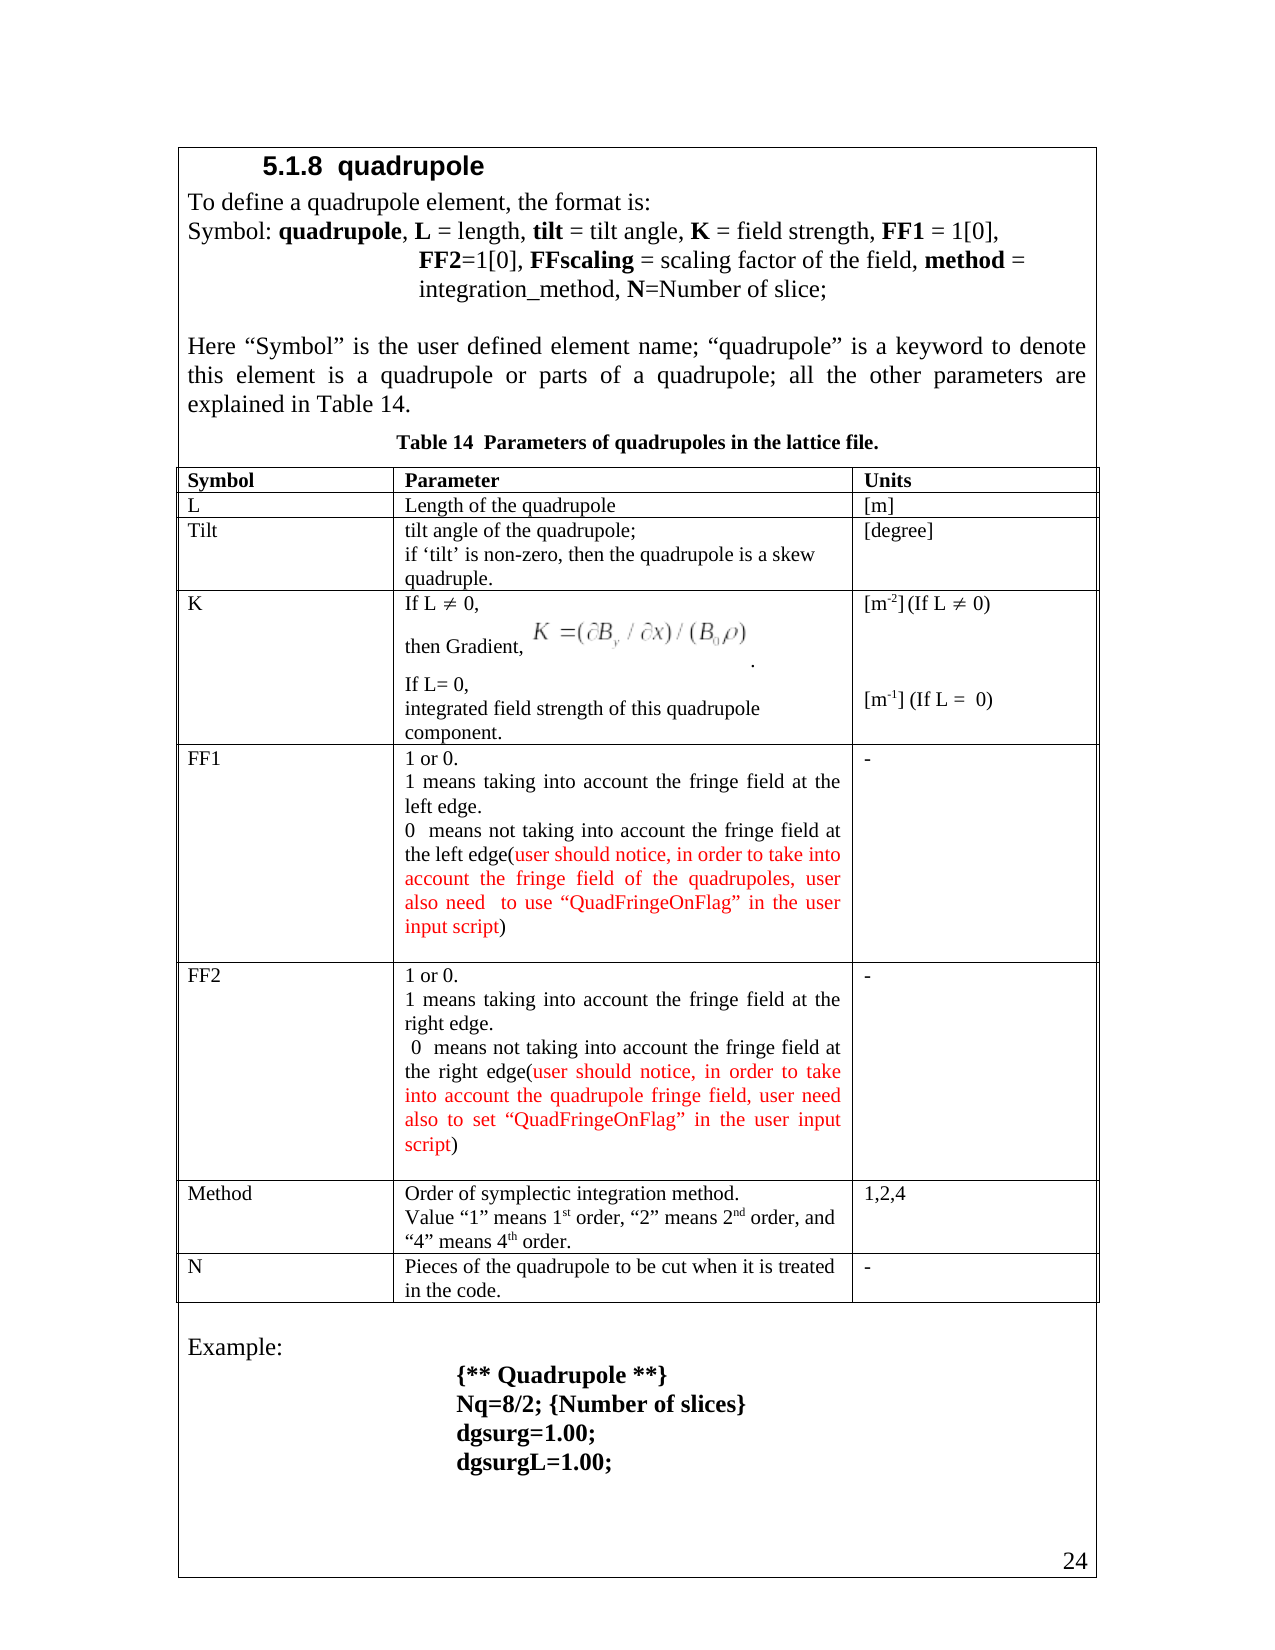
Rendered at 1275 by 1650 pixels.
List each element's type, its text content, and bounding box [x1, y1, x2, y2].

text Here “Symbol” is the user defined element name; “quadrupole” is a keyword to denote this element is a quadrupole or parts of a quadrupole; all the other parameters are explained in Table 14. [187, 331, 1088, 417]
table_cell Pieces of the quadrupole to be cut when it is treated in the code. [394, 1254, 852, 1302]
text Nq=8/2; {Number of slices} [456, 1389, 1088, 1418]
table_cell Order of symplectic integration method. Value “1” means 1st order, “2” means 2nd order, and “4” means 4th order. [394, 1181, 852, 1253]
text {** Quadrupole **} [456, 1361, 1088, 1389]
table_cell [m-2] (If L 0) [m-1] (If L = 0) [853, 591, 1096, 744]
table_header Symbol [179, 468, 393, 492]
table_cell FF1 [179, 745, 393, 962]
text dgsurgL=1.00; [456, 1447, 1088, 1476]
text Example: [187, 1332, 1088, 1361]
table_cell - [853, 963, 1096, 1179]
table_cell L [179, 493, 393, 517]
text Table 14 Parameters of quadrupoles in the lattice file. [187, 430, 1088, 454]
table_cell FF2 [179, 963, 393, 1179]
table_header Parameter [394, 468, 852, 492]
text To define a quadrupole element, the format is: [187, 187, 1088, 216]
subtitle quadrupole [262, 150, 1088, 181]
table_cell N [179, 1254, 393, 1302]
table_cell 1 or 0. 1 means taking into account the fringe field at the right edge. 0 means not taking into account the fringe field at the right edge(user should notice, in order to take into account the quadrupole fringe field, user need also to set “QuadFringeOnFlag” in the user input script) [394, 963, 852, 1179]
table_cell K [179, 591, 393, 744]
table_cell 1,2,4 [853, 1181, 1096, 1253]
table_cell Length of the quadrupole [394, 493, 852, 517]
table_cell - [853, 745, 1096, 962]
table_cell 1 or 0. 1 means taking into account the fringe field at the left edge. 0 means not taking into account the fringe field at the left edge(user should notice, in order to take into account the fringe field of the quadrupoles, user also need to use “QuadFringeOnFlag” in the user input script) [394, 745, 852, 962]
table_cell - [853, 1254, 1096, 1302]
text dgsurg=1.00; [456, 1418, 1088, 1447]
table_cell [degree] [853, 518, 1096, 590]
table_cell Tilt [179, 518, 393, 590]
table_cell Method [179, 1181, 393, 1253]
text FF2=1[0], FFscaling = scaling factor of the field, method = [187, 245, 1088, 274]
table_cell [m] [853, 493, 1096, 517]
table_header Units [853, 468, 1096, 492]
table_cell tilt angle of the quadrupole; if ‘tilt’ is non-zero, then the quadrupole is a skew quadruple. [394, 518, 852, 590]
table_cell If L 0, then Gradient, . If L= 0, integrated field strength of this quadrupole component. [394, 591, 852, 744]
text integration_method, N=Number of slice; [187, 274, 1088, 302]
text Symbol: quadrupole, L = length, tilt = tilt angle, K = field strength, FF1 = 1[0], [187, 216, 1088, 245]
